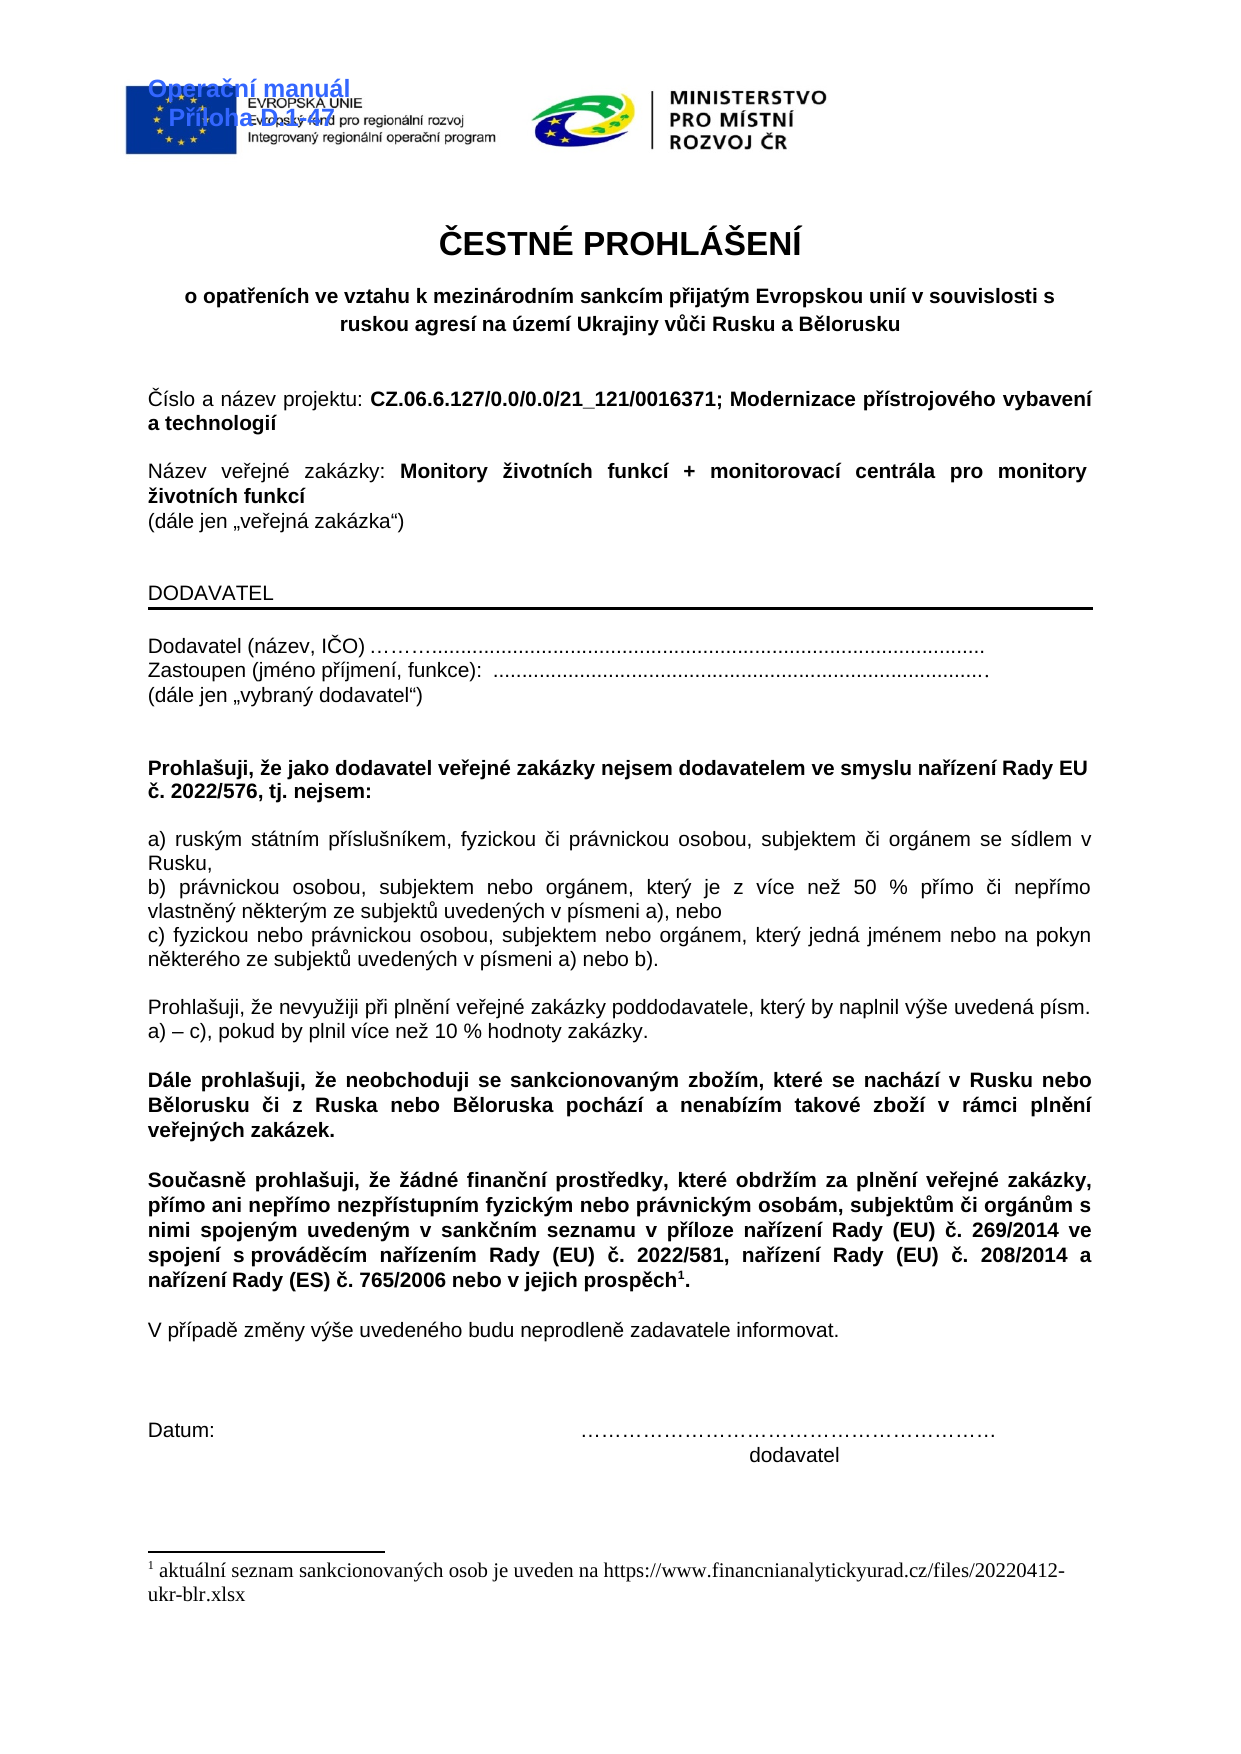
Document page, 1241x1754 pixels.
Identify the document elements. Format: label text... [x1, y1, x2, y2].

text a) ruským státním příslušníkem, fyzickou či právnickou osobou, subjektem či orgánem se sídlem v Rusku, [148, 827, 1093, 875]
text Dodavatel (název, IČO) ………................................................................................................ [148, 634, 1093, 658]
subtitle V případě změny výše uvedeného budu neprodleně zadavatele informovat. [148, 1318, 1093, 1343]
subtitle Datum: …………………………………………………… [148, 1418, 1093, 1443]
text Číslo a název projektu: CZ.06.6.127/0.0/0.0/21_121/0016371; Modernizace přístrojového vybavení a technologií [148, 387, 1093, 435]
text Název veřejné zakázky: Monitory životních funkcí + monitorovací centrála pro monitory životních funkcí [148, 459, 1087, 508]
text o opatřeních ve vztahu k mezinárodním sankcím přijatým Evropskou unií v souvislosti s ruskou agresí na území Ukrajiny vůči Rusku a Bělorusku [148, 284, 1093, 335]
text DODAVATEL [148, 581, 1093, 607]
text (dále jen „veřejná zakázka“) [148, 509, 1093, 533]
text c) fyzickou nebo právnickou osobou, subjektem nebo orgánem, který jedná jménem nebo na pokyn některého ze subjektů uvedených v písmeni a) nebo b). [148, 923, 1093, 971]
text Zastoupen (jméno příjmení, funkce): ...................................................................................... [148, 658, 1093, 682]
subtitle Dále prohlašuji, že neobchoduji se sankcionovaným zbožím, které se nachází v Rusku nebo Bělorusku či z Ruska nebo Běloruska pochází a nenabízím takové zboží v rámci plnění veřejných zakázek. [148, 1068, 1093, 1143]
text Prohlašuji, že jako dodavatel veřejné zakázky nejsem dodavatelem ve smyslu nařízení Rady EU č. 2022/576, tj. nejsem: [148, 755, 1093, 803]
subtitle Současně prohlašuji, že žádné finanční prostředky, které obdržím za plnění veřejné zakázky, přímo ani nepřímo nezpřístupním fyzickým nebo právnickým osobám, subjektům či orgánům s nimi spojeným uvedeným v sankčním seznamu v příloze nařízení Rady (EU) č. 269/2014 ve spojení s prováděcím nařízením Rady (EU) č. 2022/581, nařízení Rady (EU) č. 208/2014 a nařízení Rady (ES) č. 765/2006 nebo v jejich prospěch. [148, 1168, 1093, 1293]
subtitle ČESTNÉ PROHLÁŠENÍ [148, 235, 1093, 260]
text Prohlašuji, že nevyužiji při plnění veřejné zakázky poddodavatele, který by naplnil výše uvedená písm. a) – c), pokud by plnil více než 10 % hodnoty zakázky. [148, 995, 1093, 1043]
text b) právnickou osobou, subjektem nebo orgánem, který je z více než 50 % přímo či nepřímo vlastněný některým ze subjektů uvedených v písmeni a), nebo [148, 875, 1093, 923]
picture [101, 62, 850, 176]
text (dále jen „vybraný dodavatel“) [148, 682, 1093, 706]
list dodavatel [664, 1443, 1196, 1467]
